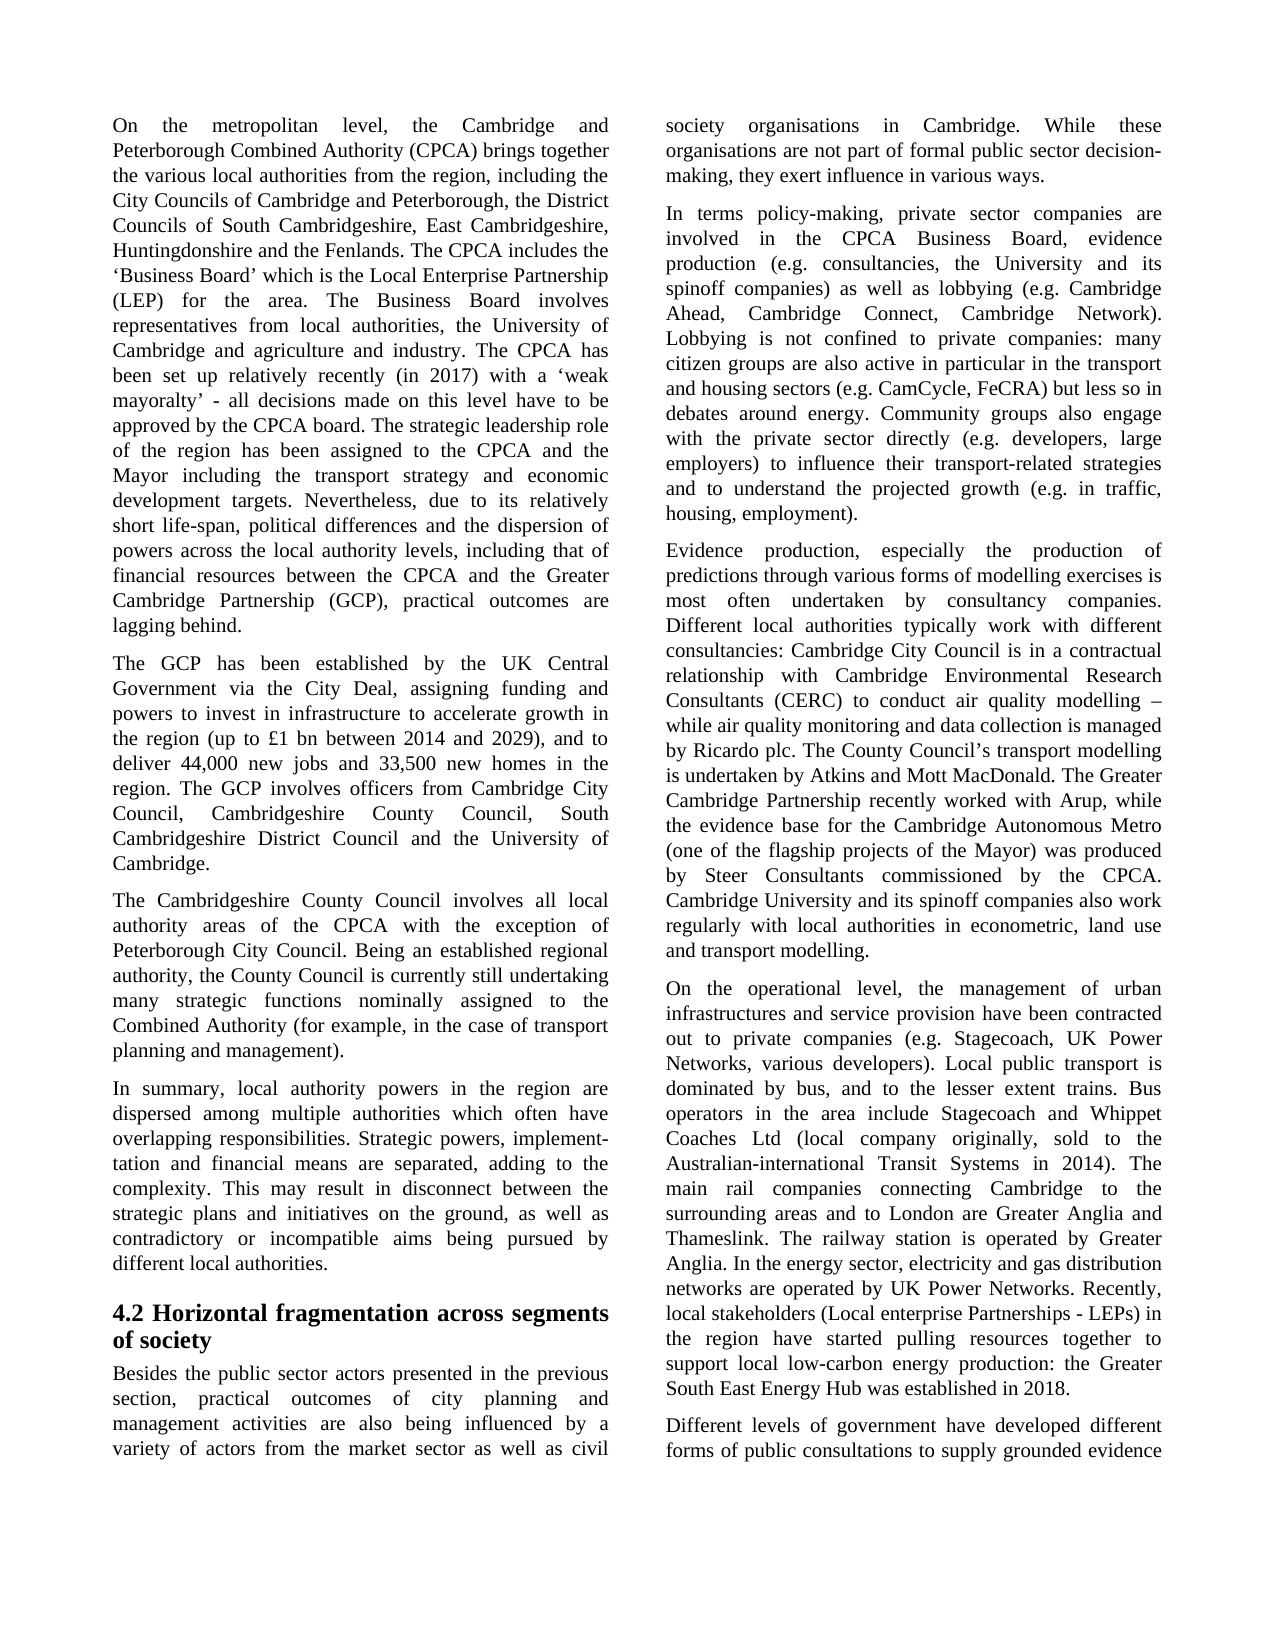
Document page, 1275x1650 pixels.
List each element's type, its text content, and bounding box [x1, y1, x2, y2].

text In terms policy-making, private sector companies are involved in the CPCA Business Board, evidence production (e.g. consultancies, the University and its spinoff companies) as well as lobbying (e.g. Cambridge Ahead, Cambridge Connect, Cambridge Network). Lobbying is not confined to private companies: many citizen groups are also active in particular in the transport and housing sectors (e.g. CamCycle, FeCRA) but less so in debates around energy. Community groups also engage with the private sector directly (e.g. developers, large employers) to influence their transport-related strategies and to understand the projected growth (e.g. in traffic, housing, employment). [666, 200, 1162, 525]
text In summary, local authority powers in the region are dispersed among multiple authorities which often have overlapping responsibilities. Strategic powers, implement-tation and financial means are separated, adding to the complexity. This may result in disconnect between the strategic plans and initiatives on the ground, as well as contradictory or incompatible aims being pursued by different local authorities. [112, 1075, 609, 1275]
text On the metropolitan level, the Cambridge and Peterborough Combined Authority (CPCA) brings together the various local authorities from the region, including the City Councils of Cambridge and Peterborough, the District Councils of South Cambridgeshire, East Cambridgeshire, Huntingdonshire and the Fenlands. The CPCA includes the ‘Business Board’ which is the Local Enterprise Partnership (LEP) for the area. The Business Board involves representatives from local authorities, the University of Cambridge and agriculture and industry. The CPCA has been set up relatively recently (in 2017) with a ‘weak mayoralty’ - all decisions made on this level have to be approved by the CPCA board. The strategic leadership role of the region has been assigned to the CPCA and the Mayor including the transport strategy and economic development targets. Nevertheless, due to its relatively short life-span, political differences and the dispersion of powers across the local authority levels, including that of financial resources between the CPCA and the Greater Cambridge Partnership (GCP), practical outcomes are lagging behind. [112, 112, 609, 637]
text On the operational level, the management of urban infrastructures and service provision have been contracted out to private companies (e.g. Stagecoach, UK Power Networks, various developers). Local public transport is dominated by bus, and to the lesser extent trains. Bus operators in the area include Stagecoach and Whippet Coaches Ltd (local company originally, sold to the Australian-international Transit Systems in 2014). The main rail companies connecting Cambridge to the surrounding areas and to London are Greater Anglia and Thameslink. The railway station is operated by Greater Anglia. In the energy sector, electricity and gas distribution networks are operated by UK Power Networks. Recently, local stakeholders (Local enterprise Partnerships - LEPs) in the region have started pulling resources together to support local low-carbon energy production: the Greater South East Energy Hub was established in 2018. [666, 975, 1162, 1400]
text Besides the public sector actors presented in the previous section, practical outcomes of city planning and management activities are also being influenced by a variety of actors from the market sector as well as civil society organisations in Cambridge. While these organisations are not part of formal public sector decision-making, they exert influence in various ways. [666, 112, 1162, 187]
text The GCP has been established by the UK Central Government via the City Deal, assigning funding and powers to invest in infrastructure to accelerate growth in the region (up to £1 bn between 2014 and 2029), and to deliver 44,000 new jobs and 33,500 new homes in the region. The GCP involves officers from Cambridge City Council, Cambridgeshire County Council, South Cambridgeshire District Council and the University of Cambridge. [112, 650, 609, 875]
text The Cambridgeshire County Council involves all local authority areas of the CPCA with the exception of Peterborough City Council. Being an established regional authority, the County Council is currently still undertaking many strategic functions nominally assigned to the Combined Authority (for example, in the case of transport planning and management). [112, 887, 609, 1062]
subtitle 4.2 Horizontal fragmentation across segments of society [112, 1300, 609, 1354]
text Besides the public sector actors presented in the previous section, practical outcomes of city planning and management activities are also being influenced by a variety of actors from the market sector as well as civil society organisations in Cambridge. While these organisations are not part of formal public sector decision-making, they exert influence in various ways. [112, 1360, 609, 1460]
text Evidence production, especially the production of predictions through various forms of modelling exercises is most often undertaken by consultancy companies. Different local authorities typically work with different consultancies: Cambridge City Council is in a contractual relationship with Cambridge Environmental Research Consultants (CERC) to conduct air quality modelling – while air quality monitoring and data collection is managed by Ricardo plc. The County Council’s transport modelling is undertaken by Atkins and Mott MacDonald. The Greater Cambridge Partnership recently worked with Arup, while the evidence base for the Cambridge Autonomous Metro (one of the flagship projects of the Mayor) was produced by Steer Consultants commissioned by the CPCA. Cambridge University and its spinoff companies also work regularly with local authorities in econometric, land use and transport modelling. [666, 537, 1162, 962]
